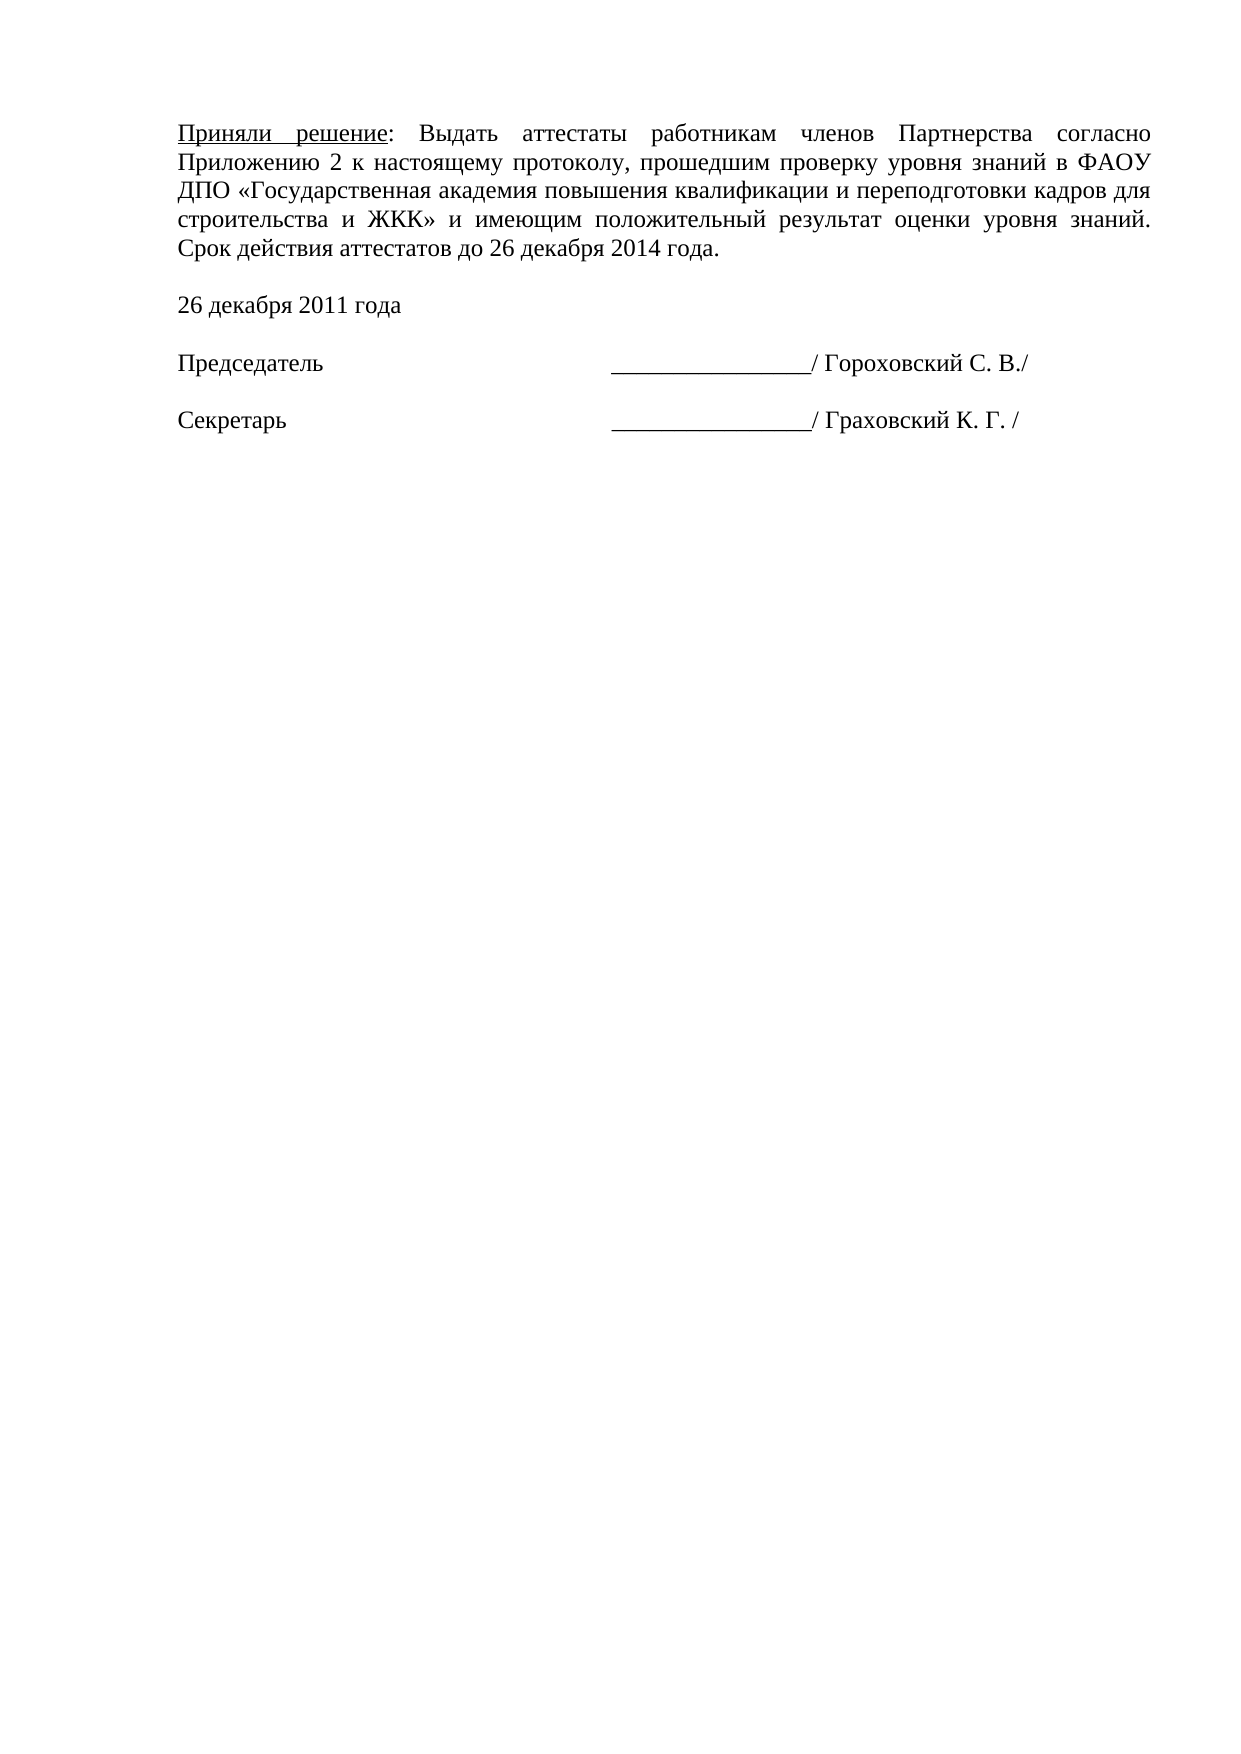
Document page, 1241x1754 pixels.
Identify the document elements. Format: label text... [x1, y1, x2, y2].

text Секретарь ________________/ Граховский К. Г. / [177, 406, 1152, 434]
text Председатель ________________/ Гороховский С. В. / [177, 348, 1152, 377]
text Приняли решение: Выдать аттестаты работникам членов Партнерства согласно Приложению 2 к настоящему протоколу, прошедшим проверку уровня знаний в ФАОУ ДПО «Государственная академия повышения квалификации и переподготовки кадров для строительства и ЖКК» и имеющим положительный результат оценки уровня знаний. Срок действия аттестатов до 26 декабря 2014 года. [177, 118, 1152, 262]
text 26 декабря 2011 года [177, 291, 1152, 319]
